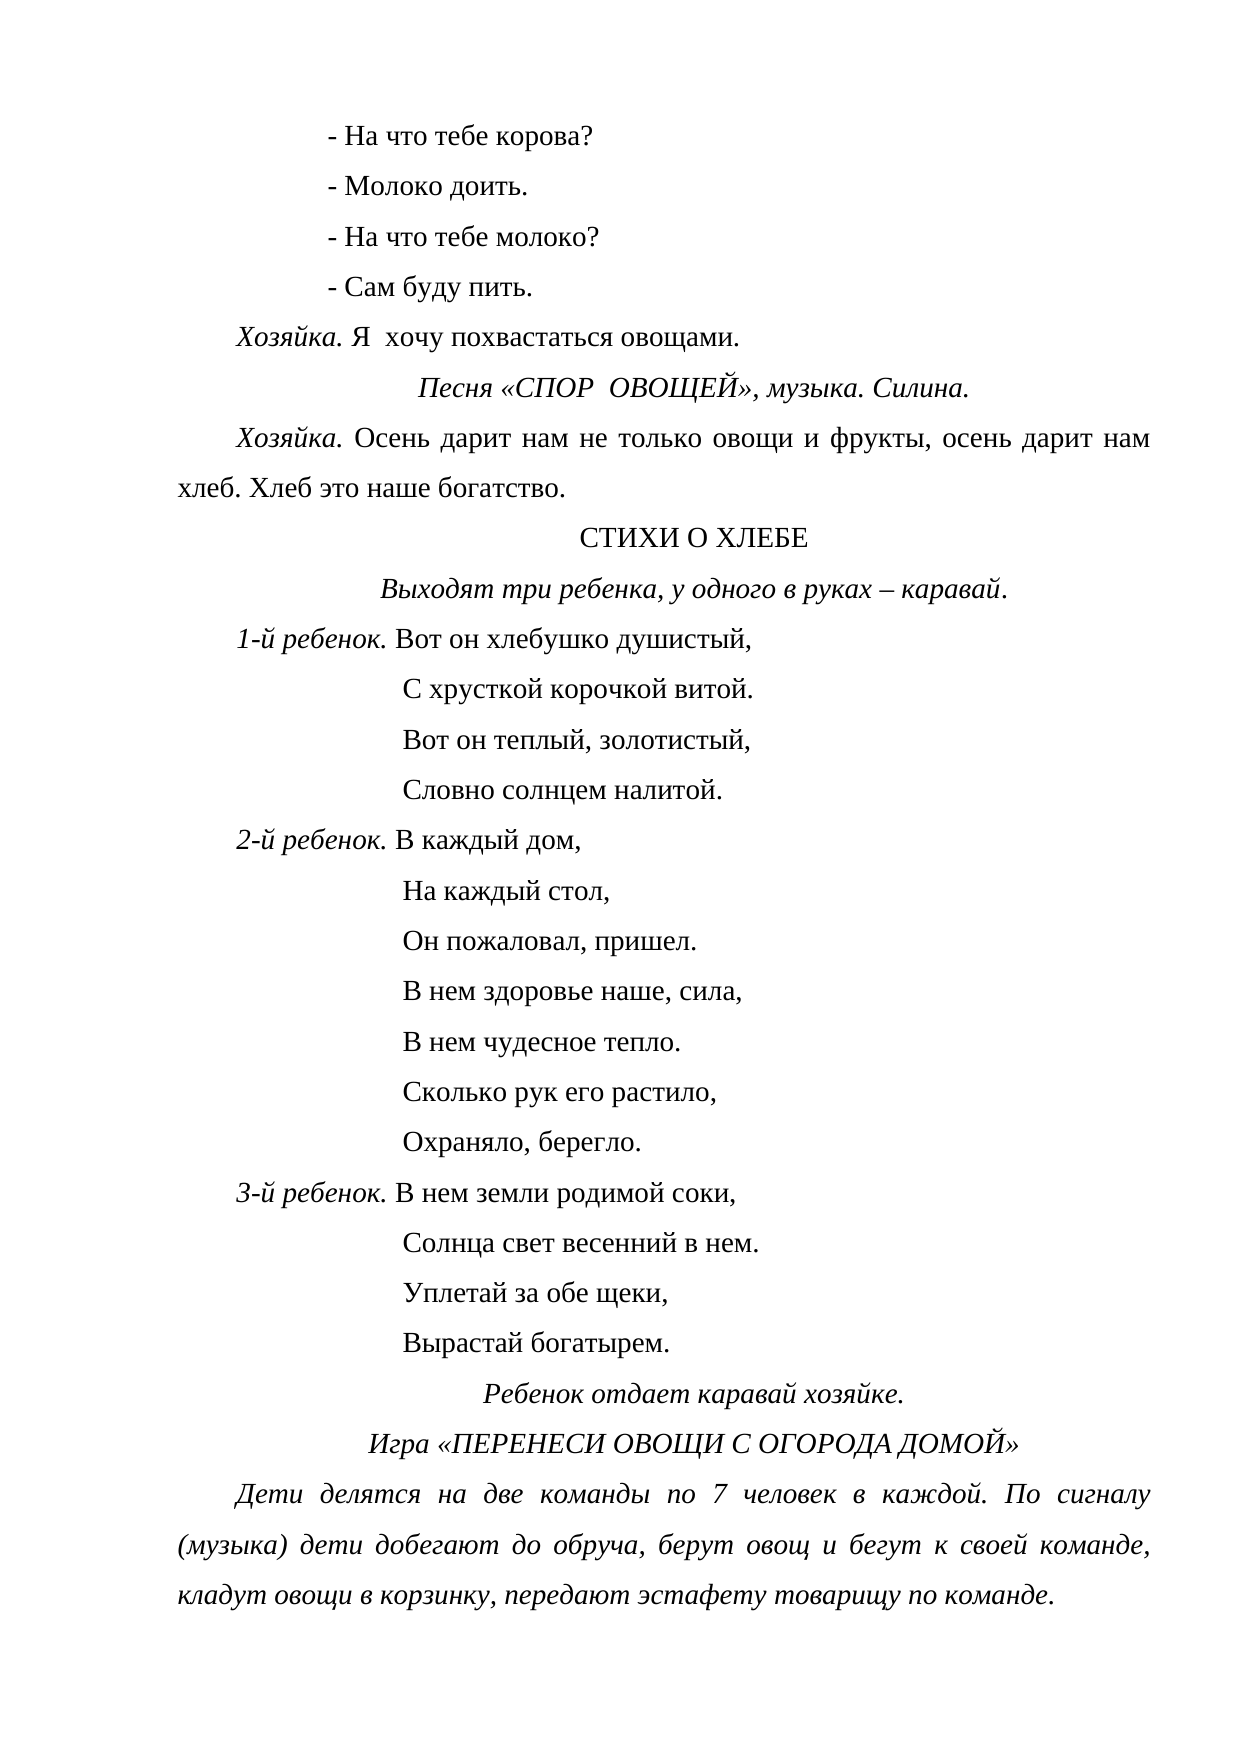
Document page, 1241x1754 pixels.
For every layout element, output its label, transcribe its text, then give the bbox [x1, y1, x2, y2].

text СТИХИ О ХЛЕБЕ [177, 521, 1152, 554]
text Словно солнцем налитой. [177, 772, 1152, 806]
text Ребенок отдает каравай хозяйке. [177, 1376, 1152, 1409]
text Хозяйка. Осень дарит нам не только овощи и фрукты, осень дарит нам хлеб. Хлеб это наше богатство. [177, 420, 1152, 504]
text Охраняло, берегло. [177, 1124, 1152, 1158]
text Вот он теплый, золотистый, [177, 722, 1152, 755]
text 3-й ребенок. В нем земли родимой соки, [177, 1175, 1152, 1208]
text Уплетай за обе щеки, [177, 1275, 1152, 1309]
text 1-й ребенок. Вот он хлебушко душистый, [177, 621, 1152, 655]
text - На что тебе корова? [177, 118, 1152, 152]
text В нем чудесное тепло. [177, 1024, 1152, 1057]
text Дети делятся на две команды по 7 человек в каждой. По сигналу (музыка) дети добегают до обруча, берут овощ и бегут к своей команде, кладут овощи в корзинку, передают эстафету товарищу по команде. [177, 1477, 1152, 1611]
text - На что тебе молоко? [177, 219, 1152, 252]
text С хрусткой корочкой витой. [177, 672, 1152, 705]
text - Молоко доить. [177, 168, 1152, 202]
text Хозяйка. Я хочу похвастаться овощами. [177, 319, 1152, 353]
text Песня «СПОР ОВОЩЕЙ», музыка. Силина. [177, 370, 1152, 403]
text Вырастай богатырем. [177, 1326, 1152, 1359]
text - Сам буду пить. [177, 269, 1152, 303]
text Игра «ПЕРЕНЕСИ ОВОЩИ С ОГОРОДА ДОМОЙ» [177, 1426, 1152, 1460]
text Выходят три ребенка, у одного в руках – каравай. [177, 571, 1152, 604]
text В нем здоровье наше, сила, [177, 973, 1152, 1007]
text Он пожаловал, пришел. [177, 923, 1152, 957]
text Сколько рук его растило, [177, 1074, 1152, 1108]
text 2-й ребенок. В каждый дом, [177, 822, 1152, 856]
text Солнца свет весенний в нем. [177, 1225, 1152, 1258]
text На каждый стол, [177, 873, 1152, 906]
